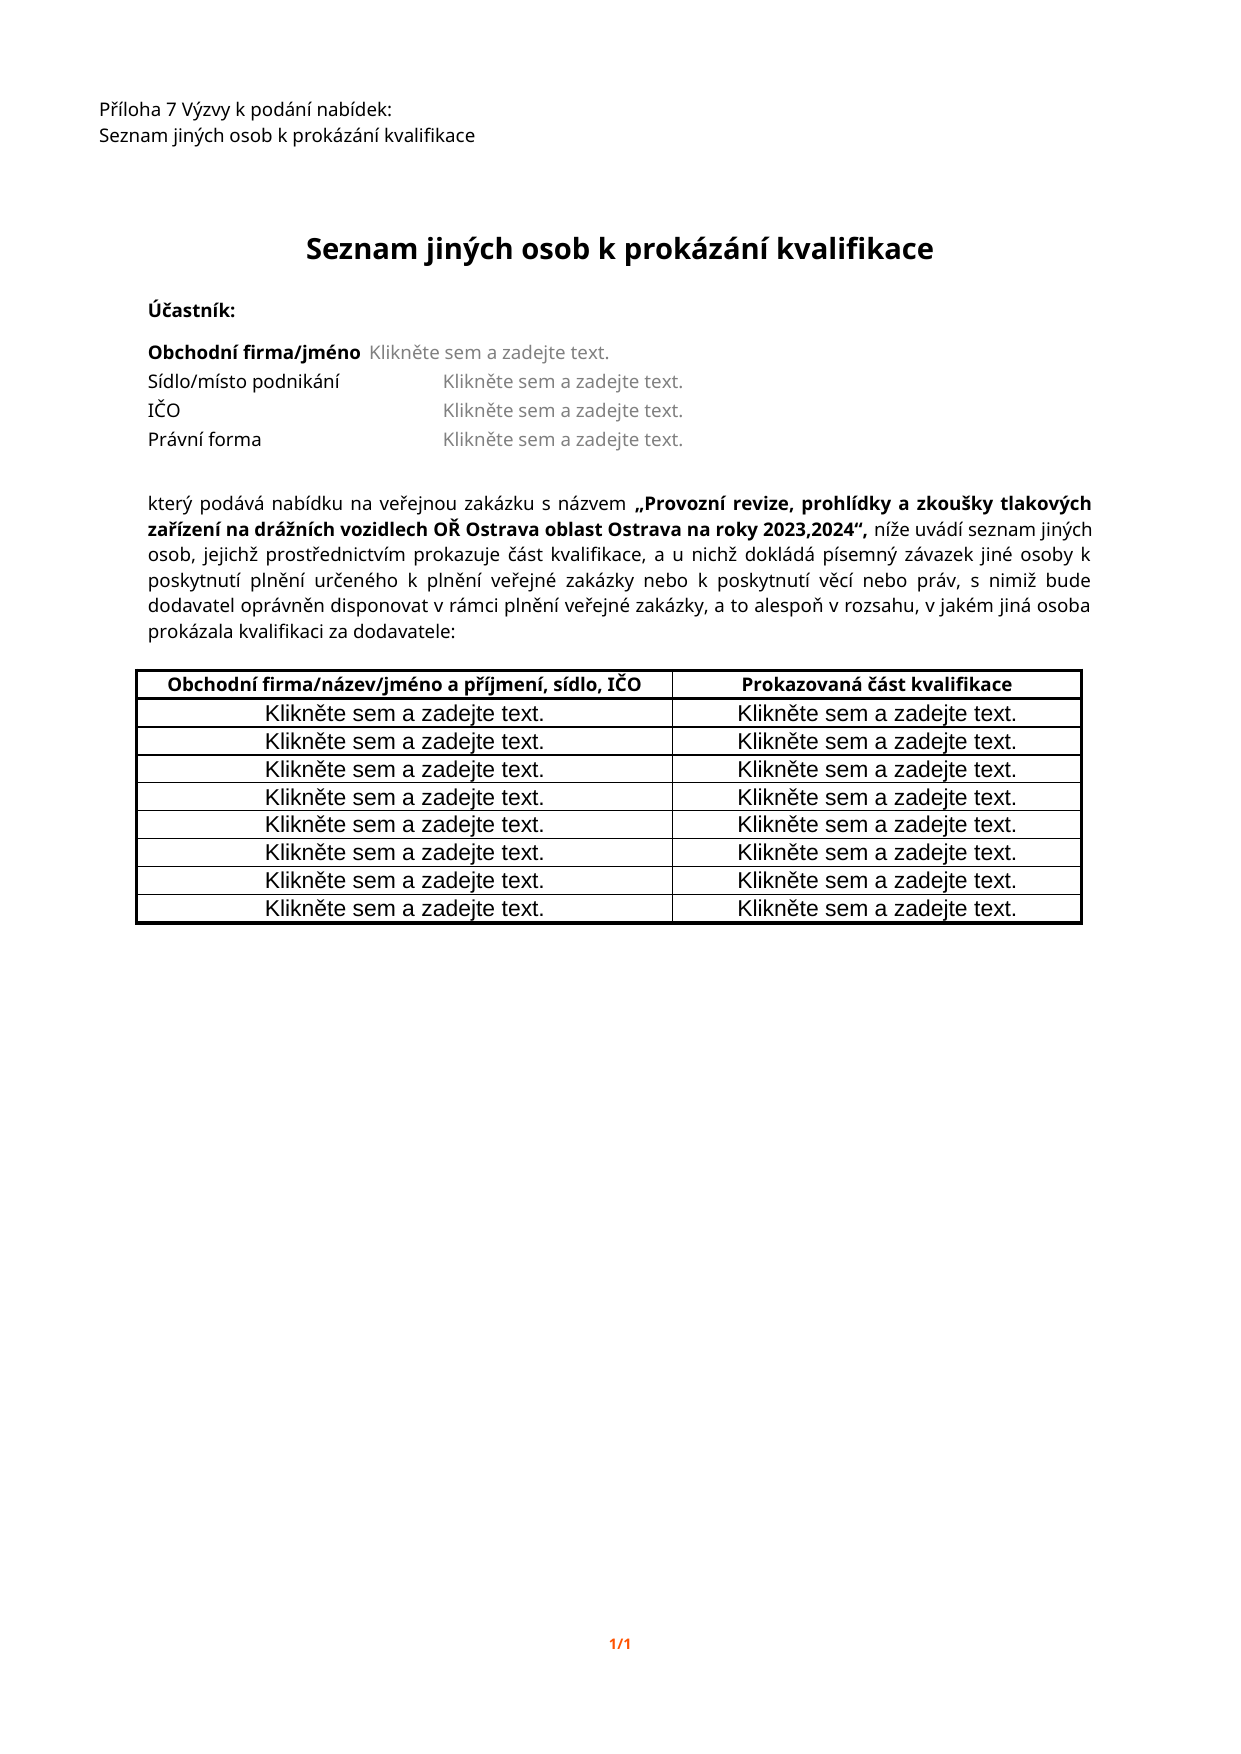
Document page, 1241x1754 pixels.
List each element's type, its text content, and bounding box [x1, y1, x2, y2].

text Obchodní firma/jméno [148, 336, 1093, 365]
text který podává nabídku na veřejnou zakázku s názvem „Provozní revize, prohlídky a zkoušky tlakových zařízení na drážních vozidlech OŘ Ostrava oblast Ostrava na roky 2023,2024“, níže uvádí seznam jiných osob, jejichž prostřednictvím prokazuje část kvalifikace, a u nichž dokládá písemný závazek jiné osoby k poskytnutí plnění určeného k plnění veřejné zakázky nebo k poskytnutí věcí nebo práv, s nimiž bude dodavatel oprávněn disponovat v rámci plnění veřejné zakázky, a to alespoň v rozsahu, v jakém jiná osoba prokázala kvalifikaci za dodavatele: [148, 490, 1093, 643]
text Účastník: [148, 293, 1093, 324]
text Právní forma [148, 423, 1093, 452]
text Sídlo/místo podnikání [148, 365, 1093, 394]
table_header Obchodní firma/název/jméno a příjmení, sídlo, IČO [138, 672, 672, 697]
table_header Prokazovaná část kvalifikace [673, 672, 1080, 697]
text IČO [148, 394, 1093, 423]
title Seznam jiných osob k prokázání kvalifikace [148, 228, 1093, 268]
